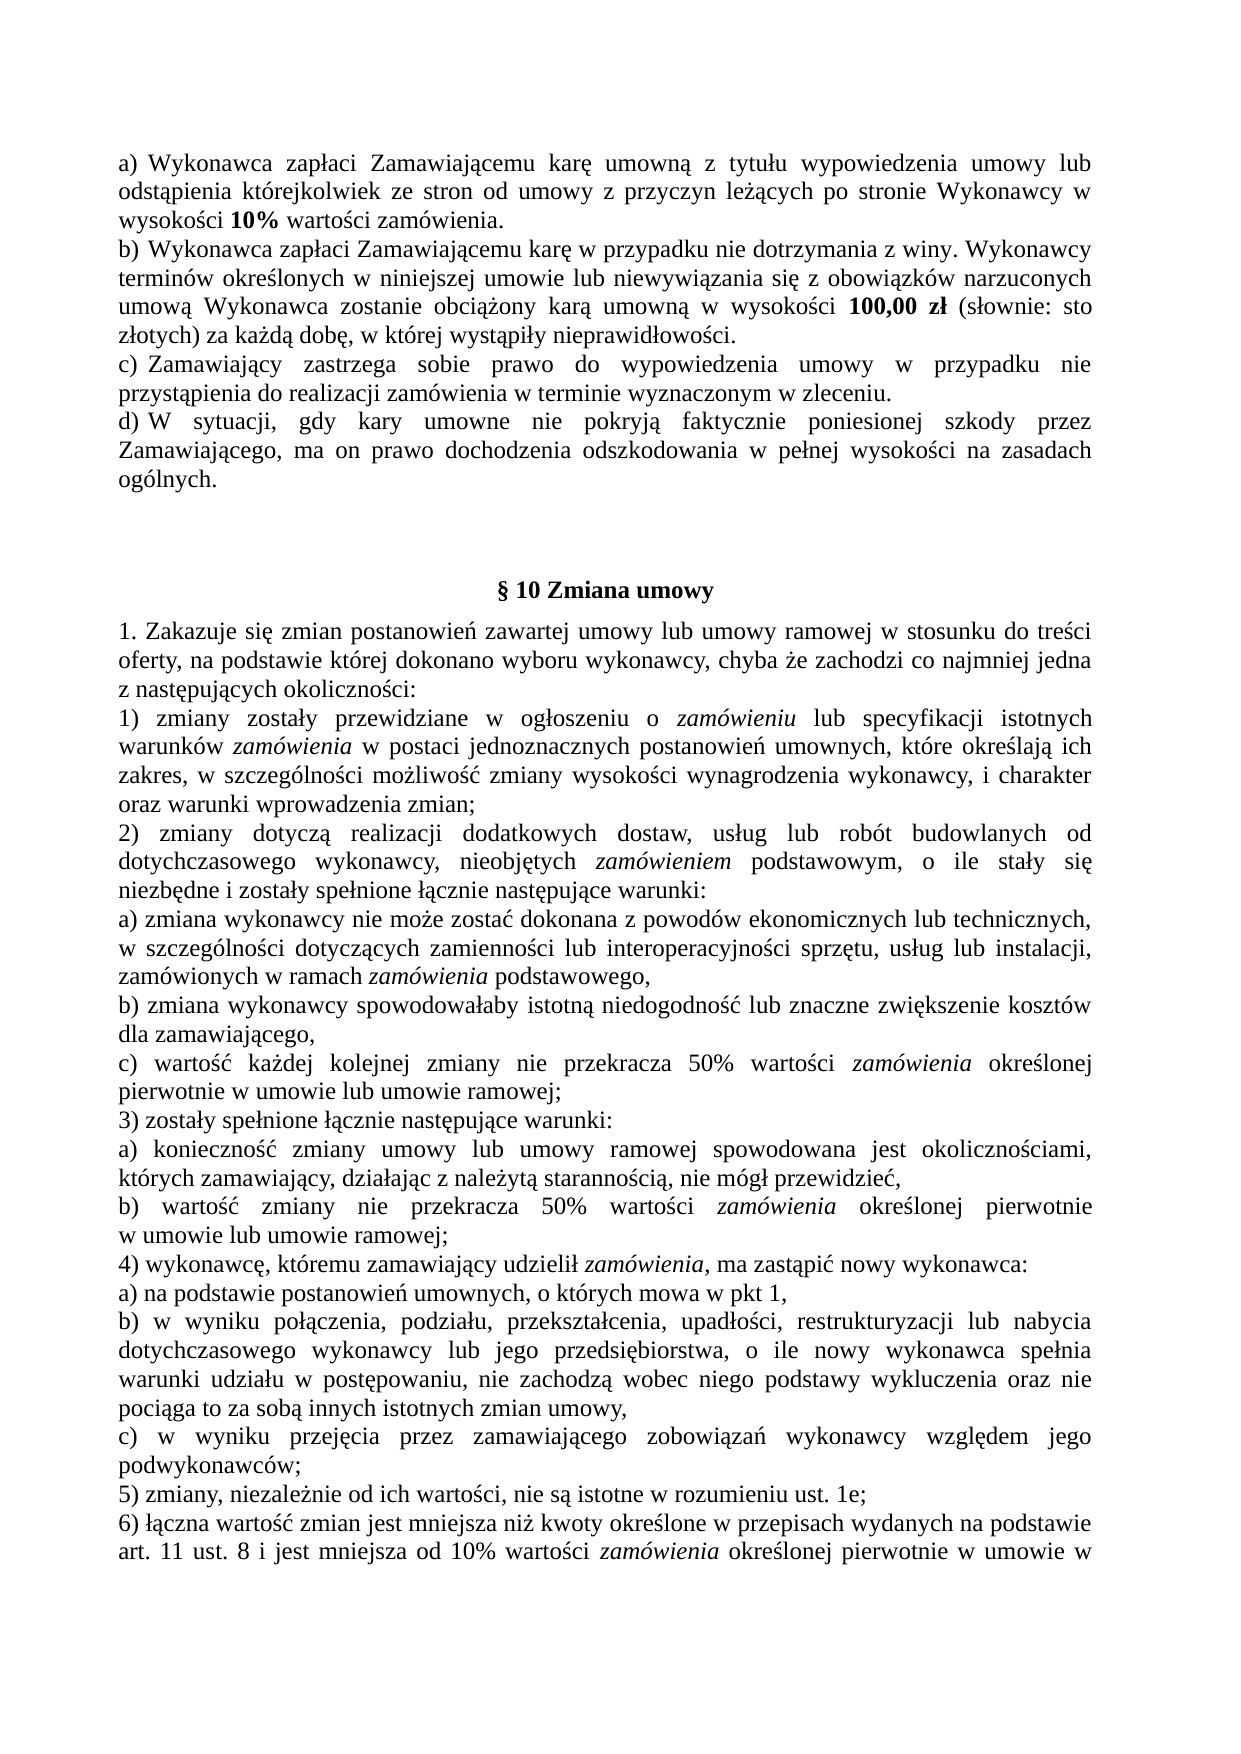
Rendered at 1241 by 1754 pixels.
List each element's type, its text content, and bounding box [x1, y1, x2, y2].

text b) wartość zmiany nie przekracza 50% wartości zamówienia określonej pierwotnie w umowie lub umowie ramowej; [118, 1191, 1093, 1249]
text b) zmiana wykonawcy spowodowałaby istotną niedogodność lub znaczne zwiększenie kosztów dla zamawiającego, [118, 990, 1093, 1048]
text 3) zostały spełnione łącznie następujące warunki: [118, 1105, 1093, 1134]
text a) na podstawie postanowień umownych, o których mowa w pkt 1, [118, 1278, 1093, 1306]
list Zamawiający zastrzega sobie prawo do wypowiedzenia umowy w przypadku nie przystąpienia do realizacji zamówienia w terminie wyznaczonym w zleceniu. [118, 349, 1093, 406]
list Wykonawca zapłaci Zamawiającemu karę umowną z tytułu wypowiedzenia umowy lub odstąpienia którejkolwiek ze stron od umowy z przyczyn leżących po stronie Wykonawcy w wysokości 10% wartości zamówienia. [118, 148, 1093, 234]
text b) w wyniku połączenia, podziału, przekształcenia, upadłości, restrukturyzacji lub nabycia dotychczasowego wykonawcy lub jego przedsiębiorstwa, o ile nowy wykonawca spełnia warunki udziału w postępowaniu, nie zachodzą wobec niego podstawy wykluczenia oraz nie pociąga to za sobą innych istotnych zmian umowy, [118, 1306, 1093, 1421]
text 1) zmiany zostały przewidziane w ogłoszeniu o zamówieniu lub specyfikacji istotnych warunków zamówienia w postaci jednoznacznych postanowień umownych, które określają ich zakres, w szczególności możliwość zmiany wysokości wynagrodzenia wykonawcy, i charakter oraz warunki wprowadzenia zmian; [118, 703, 1093, 818]
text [118, 1508, 1093, 1565]
text 5) zmiany, niezależnie od ich wartości, nie są istotne w rozumieniu ust. 1e; [118, 1479, 1093, 1508]
text a) konieczność zmiany umowy lub umowy ramowej spowodowana jest okolicznościami, których zamawiający, działając z należytą starannością, nie mógł przewidzieć, [118, 1134, 1093, 1191]
text c) wartość każdej kolejnej zmiany nie przekracza 50% wartości zamówienia określonej pierwotnie w umowie lub umowie ramowej; [118, 1048, 1093, 1105]
text 1. Zakazuje się zmian postanowień zawartej umowy lub umowy ramowej w stosunku do treści oferty, na podstawie której dokonano wyboru wykonawcy, chyba że zachodzi co najmniej jedna z następujących okoliczności: [118, 616, 1093, 703]
text § 10 Zmiana umowy [118, 575, 1093, 604]
list Wykonawca zapłaci Zamawiającemu karę w przypadku nie dotrzymania z winy. Wykonawcy terminów określonych w niniejszej umowie lub niewywiązania się z obowiązków narzuconych umową Wykonawca zostanie obciążony karą umowną w wysokości 100,00 zł (słownie: sto złotych) za każdą dobę, w której wystąpiły nieprawidłowości. [118, 234, 1093, 349]
text a) zmiana wykonawcy nie może zostać dokonana z powodów ekonomicznych lub technicznych, w szczególności dotyczących zamienności lub interoperacyjności sprzętu, usług lub instalacji, zamówionych w ramach zamówienia podstawowego, [118, 904, 1093, 990]
text 4) wykonawcę, któremu zamawiający udzielił zamówienia, ma zastąpić nowy wykonawca: [118, 1249, 1093, 1278]
list W sytuacji, gdy kary umowne nie pokryją faktycznie poniesionej szkody przez Zamawiającego, ma on prawo dochodzenia odszkodowania w pełnej wysokości na zasadach ogólnych. [118, 406, 1093, 493]
text c) w wyniku przejęcia przez zamawiającego zobowiązań wykonawcy względem jego podwykonawców; [118, 1421, 1093, 1479]
text 2) zmiany dotyczą realizacji dodatkowych dostaw, usług lub robót budowlanych od dotychczasowego wykonawcy, nieobjętych zamówieniem podstawowym, o ile stały się niezbędne i zostały spełnione łącznie następujące warunki: [118, 818, 1093, 904]
